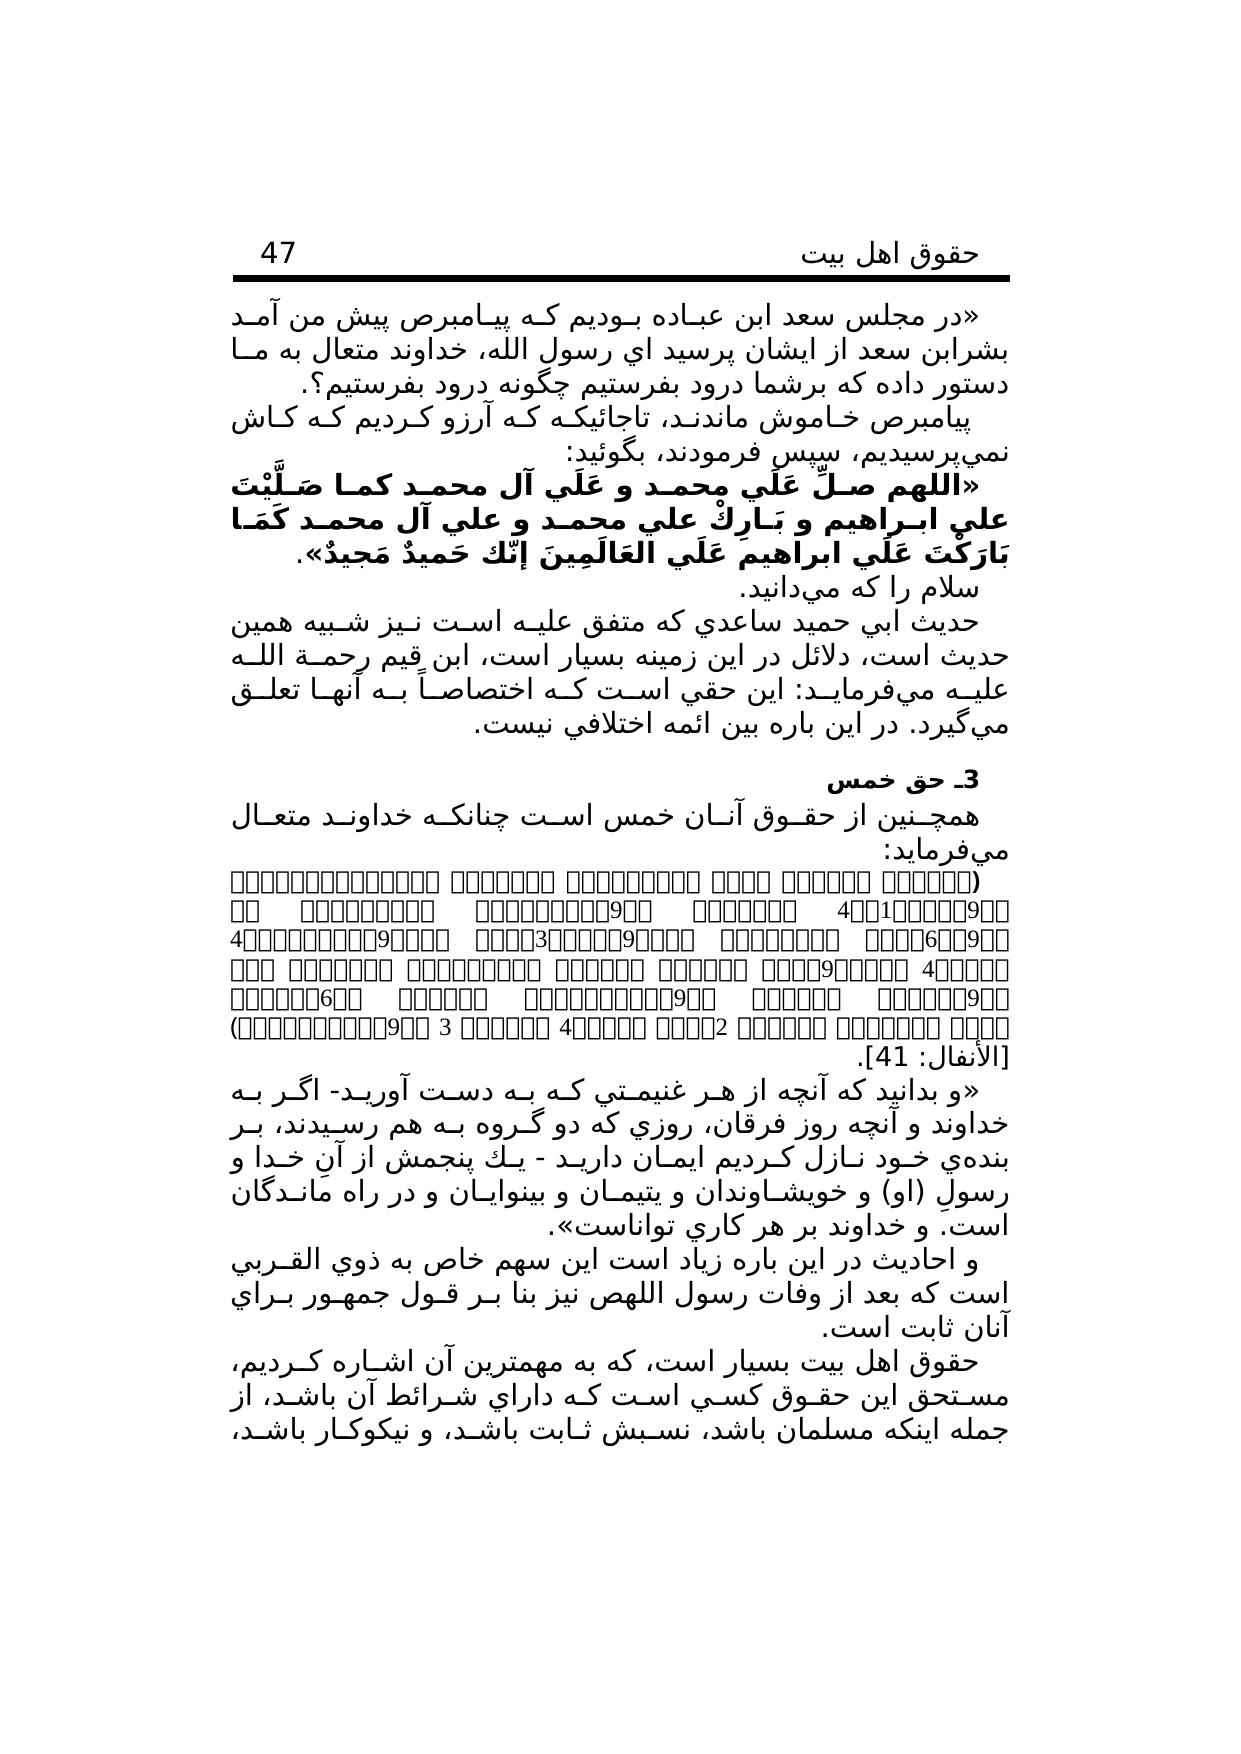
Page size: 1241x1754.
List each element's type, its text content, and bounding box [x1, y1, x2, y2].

text همچنين از حقوق آنان خمس است چنانكه خداوند متعال مي‌فرمايد:‌ [230, 798, 1010, 866]
text حديث ابي حميد ساعدي كه متفق عليه است نيز شبيه همين حديث است، ‌دلائل در اين زمينه بسيار است،‌ ابن قيم رحمة الله عليه مي‌فرمايد: اين حقي است كه اختصاصاً به آنها تعلق مي‌گيرد. در اين باره بين ائمه اختلافي نيست. [230, 604, 1010, 740]
text سلام را كه مي‌دانيد. [230, 570, 1010, 604]
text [230, 1344, 1010, 1446]
text و احاديث در اين باره زياد است اين سهم خاص به ذوي القربي است كه بعد از وفات رسول اللهص نيز بنا بر قول جمهور براي آنان ثابت است. [230, 1243, 1010, 1344]
text «و بدانيد كه آنچه از هر غنيمتي كه به دست آوريد- اگر به خداوند و آنچه روز فرقان، روزي كه دو گروه به هم رسيدند، بر بنده‌ي خود نازل كرديم ايمان داريد - يك پنجمش از آنِ خدا و رسولِ (او) و خويشاوندان و يتيمان و بينوايان و در راه ماندگان است. و خداوند بر هر كاري تواناست». [230, 1073, 1010, 1243]
text ﴿ ﴾ [الأنفال: 41]. [230, 866, 1010, 1073]
text پيامبرص خاموش ماندند، تاجائيكه كه آرزو كرديم كه كاش نمي‌پرسيديم، سپس فرمودند، بگوئيد: [230, 401, 1010, 468]
text 3ـ حق خمس [230, 765, 980, 794]
text «در مجلس سعد ابن عباده بوديم كه پيامبرص پيش من آمد بشرابن سعد از ايشان پرسيد اي رسول الله، خداوند متعال به ما دستور داده كه برشما درود بفرستيم چگونه درود بفرستيم؟. [230, 299, 1010, 401]
text «اللهم صلِّ عَلَي محمد و عَلَي آل محمد كما صَلَّيْتَ علي ابراهيم و بَارِكْ علي محمد و علي آل محمد كَمَا بَارَكْتَ عَلَي ابراهيم عَلَي العَالَمِينَ إنّك حَميدٌ مَجيدٌ». [230, 468, 1010, 570]
